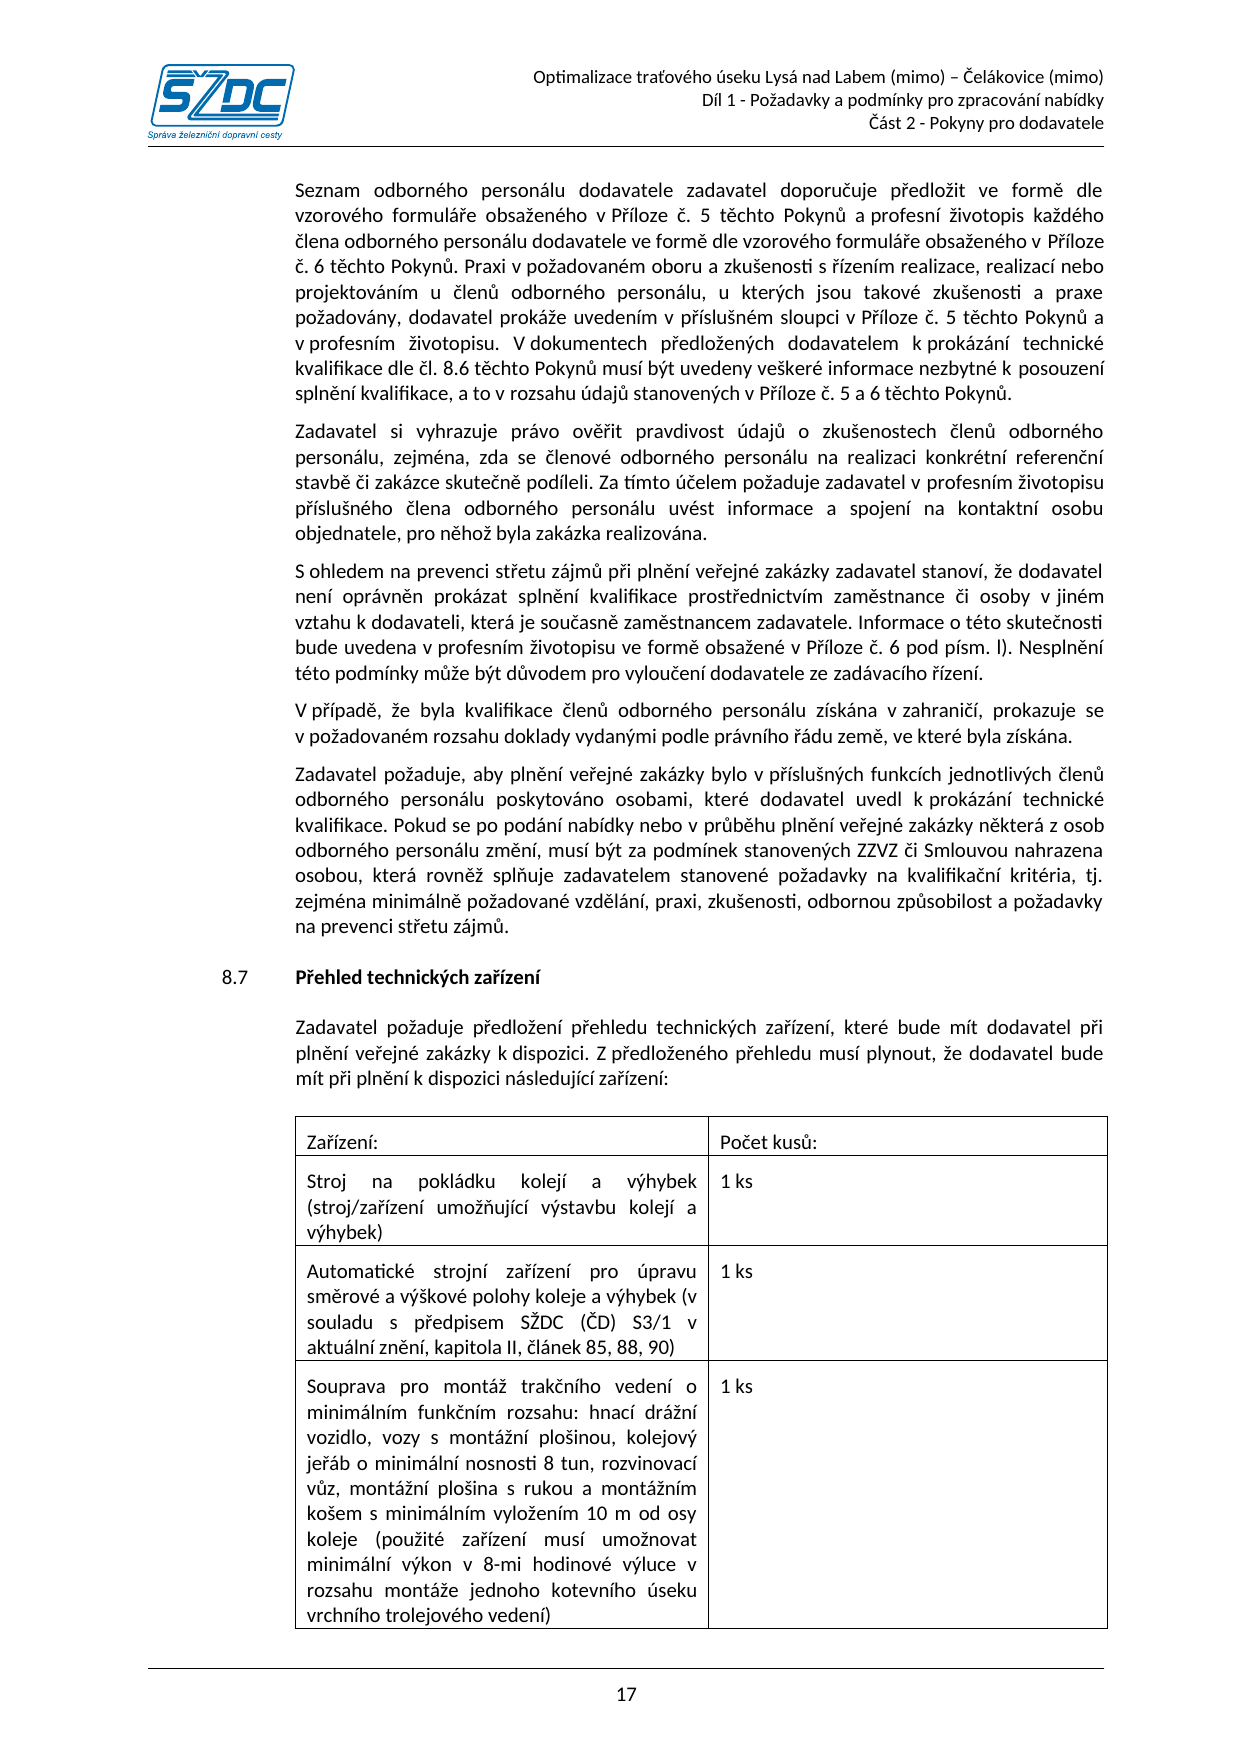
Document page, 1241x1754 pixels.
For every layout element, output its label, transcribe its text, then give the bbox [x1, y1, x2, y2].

table_cell Souprava pro montáž trakčního vedení o minimálním funkčním rozsahu: hnací drážní vozidlo, vozy s montážní plošinou, kolejový jeřáb o minimální nosnosti 8 tun, rozvinovací vůz, montážní plošina s rukou a montážním košem s minimálním vyložením 10 m od osy koleje (použité zařízení musí umožnovat minimální výkon v 8-mi hodinové výluce v rozsahu montáže jednoho kotevního úseku vrchního trolejového vedení) [296, 1361, 708, 1628]
table_cell Stroj na pokládku kolejí a výhybek (stroj/zařízení umožňující výstavbu kolejí a výhybek) [296, 1156, 708, 1245]
table_cell 1 ks [709, 1246, 1107, 1360]
table_cell 1 ks [709, 1156, 1107, 1245]
table_cell 1 ks [709, 1361, 1107, 1628]
table_cell Automatické strojní zařízení pro úpravu směrové a výškové polohy koleje a výhybek (v souladu s předpisem SŽDC (ČD) S3/1 v aktuální znění, kapitola II, článek 85, 88, 90) [296, 1246, 708, 1360]
text S ohledem na prevenci střetu zájmů při plnění veřejné zakázky zadavatel stanoví, že dodavatel není oprávněn prokázat splnění kvalifikace prostřednictvím zaměstnance či osoby v jiném vztahu k dodavateli, která je současně zaměstnancem zadavatele. Informace o této skutečnosti bude uvedena v profesním životopisu ve formě obsažené v Příloze č. 6 pod písm. l). Nesplnění této podmínky může být důvodem pro vyloučení dodavatele ze zadávacího řízení. [295, 558, 1104, 685]
list Přehled technických zařízení [222, 964, 1104, 989]
table_header Zařízení: [296, 1117, 708, 1155]
text Zadavatel požaduje, aby plnění veřejné zakázky bylo v příslušných funkcích jednotlivých členů odborného personálu poskytováno osobami, které dodavatel uvedl k prokázání technické kvalifikace. Pokud se po podání nabídky nebo v průběhu plnění veřejné zakázky některá z osob odborného personálu změní, musí být za podmínek stanovených ZZVZ či Smlouvou nahrazena osobou, která rovněž splňuje zadavatelem stanovené požadavky na kvalifikační kritéria, tj. zejména minimálně požadované vzdělání, praxi, zkušenosti, odbornou způsobilost a požadavky na prevenci střetu zájmů. [295, 761, 1104, 939]
text Seznam odborného personálu dodavatele zadavatel doporučuje předložit ve formě dle vzorového formuláře obsaženého v Příloze č. 5 těchto Pokynů a profesní životopis každého člena odborného personálu dodavatele ve formě dle vzorového formuláře obsaženého v Příloze č. 6 těchto Pokynů. Praxi v požadovaném oboru a zkušenosti s řízením realizace, realizací nebo projektováním u členů odborného personálu, u kterých jsou takové zkušenosti a praxe požadovány, dodavatel prokáže uvedením v příslušném sloupci v Příloze č. 5 těchto Pokynů a v profesním životopisu. V dokumentech předložených dodavatelem k prokázání technické kvalifikace dle čl. 8.6 těchto Pokynů musí být uvedeny veškeré informace nezbytné k posouzení splnění kvalifikace, a to v rozsahu údajů stanovených v Příloze č. 5 a 6 těchto Pokynů. [295, 177, 1104, 406]
text Zadavatel požaduje předložení přehledu technických zařízení, které bude mít dodavatel při plnění veřejné zakázky k dispozici. Z předloženého přehledu musí plynout, že dodavatel bude mít při plnění k dispozici následující zařízení: [295, 1014, 1104, 1091]
table_header Počet kusů: [709, 1117, 1107, 1155]
text Zadavatel si vyhrazuje právo ověřit pravdivost údajů o zkušenostech členů odborného personálu, zejména, zda se členové odborného personálu na realizaci konkrétní referenční stavbě či zakázce skutečně podíleli. Za tímto účelem požaduje zadavatel v profesním životopisu příslušného člena odborného personálu uvést informace a spojení na kontaktní osobu objednatele, pro něhož byla zakázka realizována. [295, 418, 1104, 546]
text V případě, že byla kvalifikace členů odborného personálu získána v zahraničí, prokazuje se v požadovaném rozsahu doklady vydanými podle právního řádu země, ve které byla získána. [295, 698, 1104, 748]
